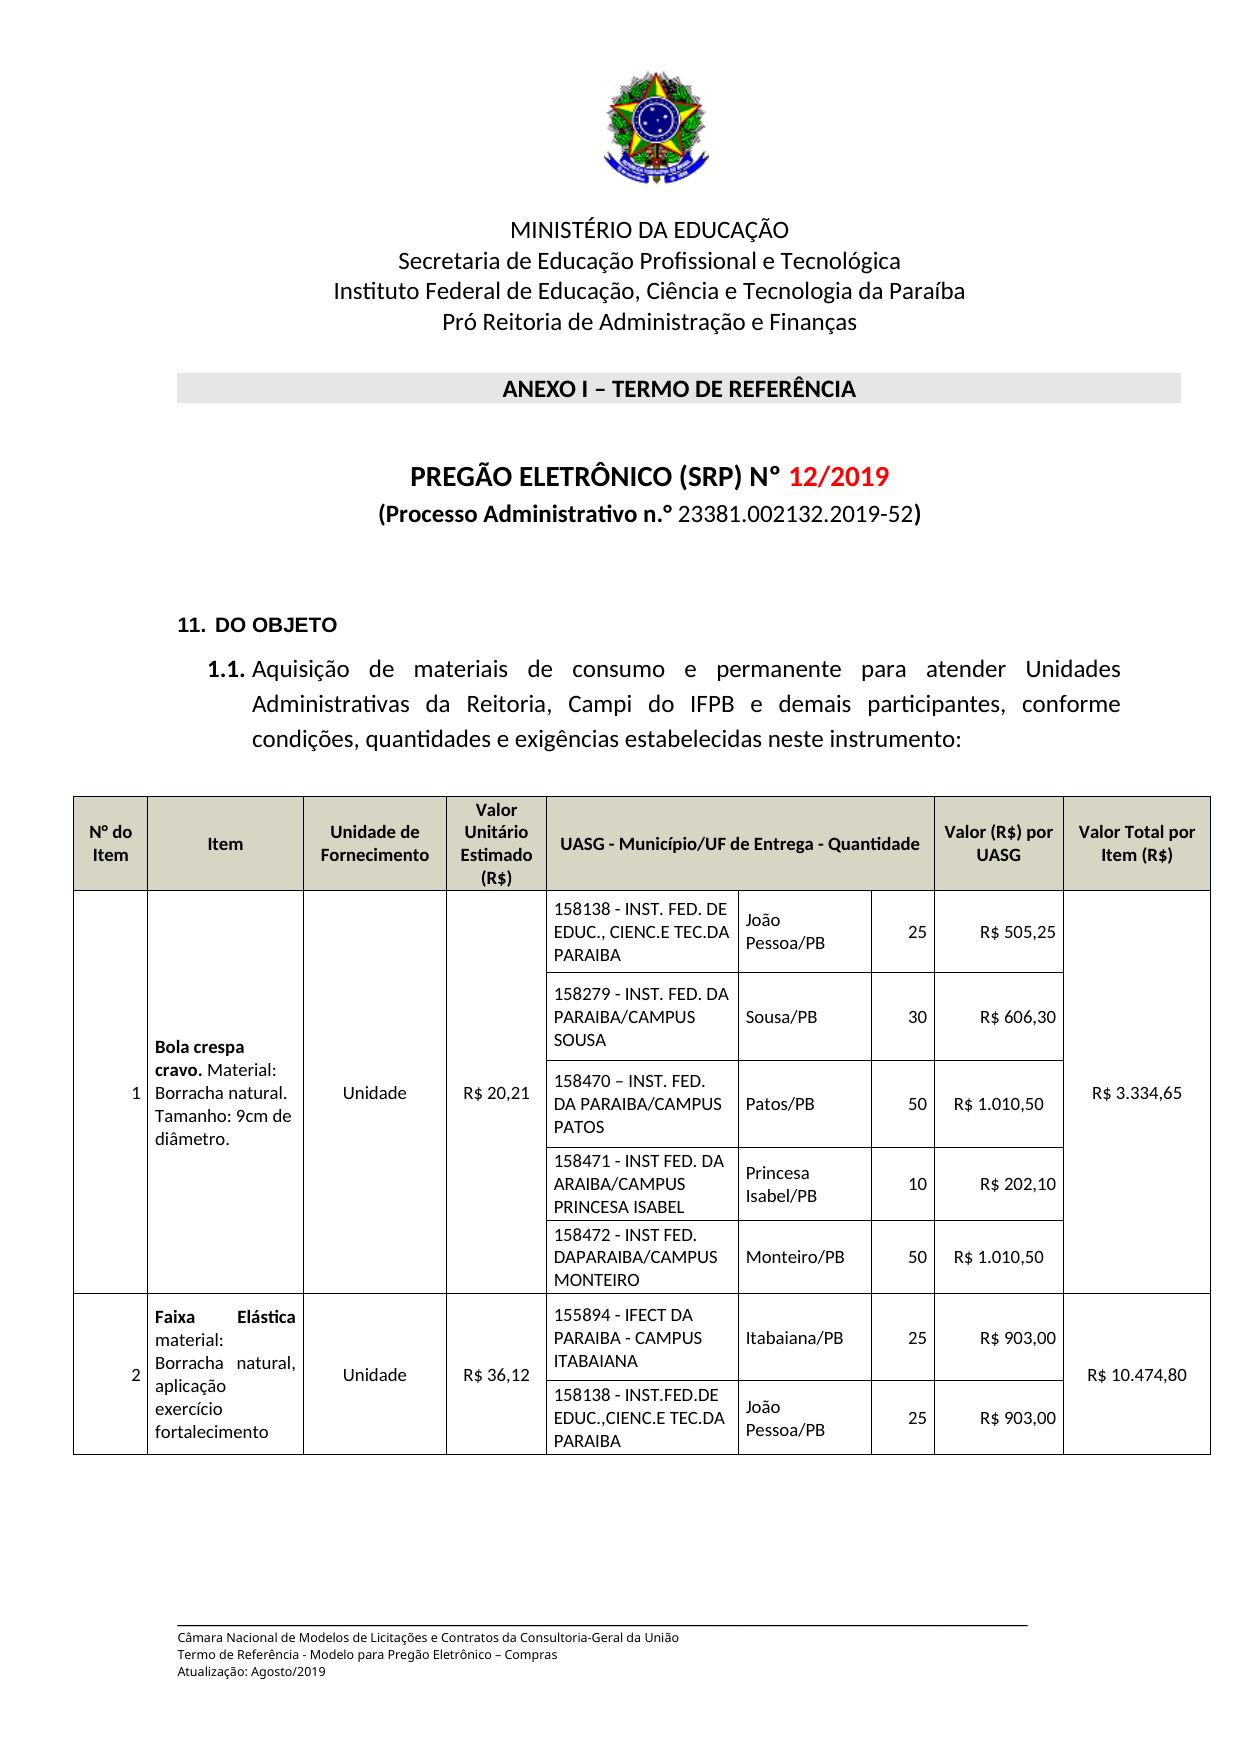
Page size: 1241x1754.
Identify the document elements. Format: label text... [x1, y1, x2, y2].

table_cell 1 [74, 891, 147, 1293]
table_cell R$ 505,25 [935, 891, 1063, 972]
table_header N° do Item [74, 797, 147, 890]
table_header Valor (R$) por UASG [935, 797, 1063, 890]
table_header Item [148, 797, 303, 890]
table_cell Bola crespa cravo. Material: Borracha natural. Tamanho: 9cm de diâmetro. [148, 891, 303, 1293]
table_cell R$ 10.474,80 [1064, 1294, 1210, 1454]
table_cell 25 [872, 1294, 934, 1380]
table_cell 158138 - INST.FED.DE EDUC.,CIENC.E TEC.DA PARAIBA [547, 1381, 738, 1454]
table_cell João Pessoa/PB [739, 891, 871, 972]
text ANEXO I – TERMO DE REFERÊNCIA [177, 373, 1181, 403]
table_cell 25 [872, 891, 934, 972]
text DO OBJETO [177, 613, 1122, 637]
table_cell 158472 - INST FED. DAPARAIBA/CAMPUS MONTEIRO [547, 1221, 738, 1293]
table_cell R$ 903,00 [935, 1294, 1063, 1380]
table_cell R$ 3.334,65 [1064, 891, 1210, 1293]
table_cell João Pessoa/PB [739, 1381, 871, 1454]
table_cell Unidade [304, 1294, 446, 1454]
table_header Valor Unitário Estimado (R$) [447, 797, 546, 890]
table_cell 158279 - INST. FED. DA PARAIBA/CAMPUS SOUSA [547, 973, 738, 1060]
table_cell R$ 606,30 [935, 973, 1063, 1060]
table_cell 158470 – INST. FED. DA PARAIBA/CAMPUS PATOS [547, 1061, 738, 1147]
table_cell R$ 36,12 [447, 1294, 546, 1454]
table_cell R$ 1.010,50 [935, 1061, 1063, 1147]
table_cell 50 [872, 1061, 934, 1147]
table_cell R$ 1.010,50 [935, 1221, 1063, 1293]
table_cell R$ 20,21 [447, 891, 546, 1293]
table_cell Itabaiana/PB [739, 1294, 871, 1380]
table_cell 158138 - INST. FED. DE EDUC., CIENC.E TEC.DA PARAIBA [547, 891, 738, 972]
table_cell Patos/PB [739, 1061, 871, 1147]
table_cell Unidade [304, 891, 446, 1293]
table_cell Monteiro/PB [739, 1221, 871, 1293]
table_cell Faixa Elástica material: Borracha natural, aplicação exercício fortalecimento muscular. Dimensões: Cerca de 1,50 x 0,15m. Intensidade suave. [148, 1294, 303, 1454]
table_cell 30 [872, 973, 934, 1060]
table_cell 50 [872, 1221, 934, 1293]
table_cell R$ 903,00 [935, 1381, 1063, 1454]
list Aquisição de materiais de consumo e permanente para atender Unidades Administrativas da Reitoria, Campi do IFPB e demais participantes, conforme condições, quantidades e exigências estabelecidas neste instrumento: [207, 653, 1122, 753]
table_cell 10 [872, 1148, 934, 1220]
table_cell Princesa Isabel/PB [739, 1148, 871, 1220]
table_cell 158471 - INST FED. DA ARAIBA/CAMPUS PRINCESA ISABEL [547, 1148, 738, 1220]
text PREGÃO ELETRÔNICO (SRP) Nº 12/2019 [177, 458, 1122, 493]
table_cell 25 [872, 1381, 934, 1454]
table_header Unidade de Fornecimento [304, 797, 446, 890]
table_cell R$ 202,10 [935, 1148, 1063, 1220]
table_cell 2 [74, 1294, 147, 1454]
picture [602, 70, 708, 183]
table_header UASG - Município/UF de Entrega - Quantidade [547, 797, 934, 890]
table_cell Sousa/PB [739, 973, 871, 1060]
text (Processo Administrativo n.° 23381.002132.2019-52) [177, 498, 1122, 529]
table_cell 155894 - IFECT DA PARAIBA - CAMPUS ITABAIANA [547, 1294, 738, 1380]
table_header Valor Total por Item (R$) [1064, 797, 1210, 890]
